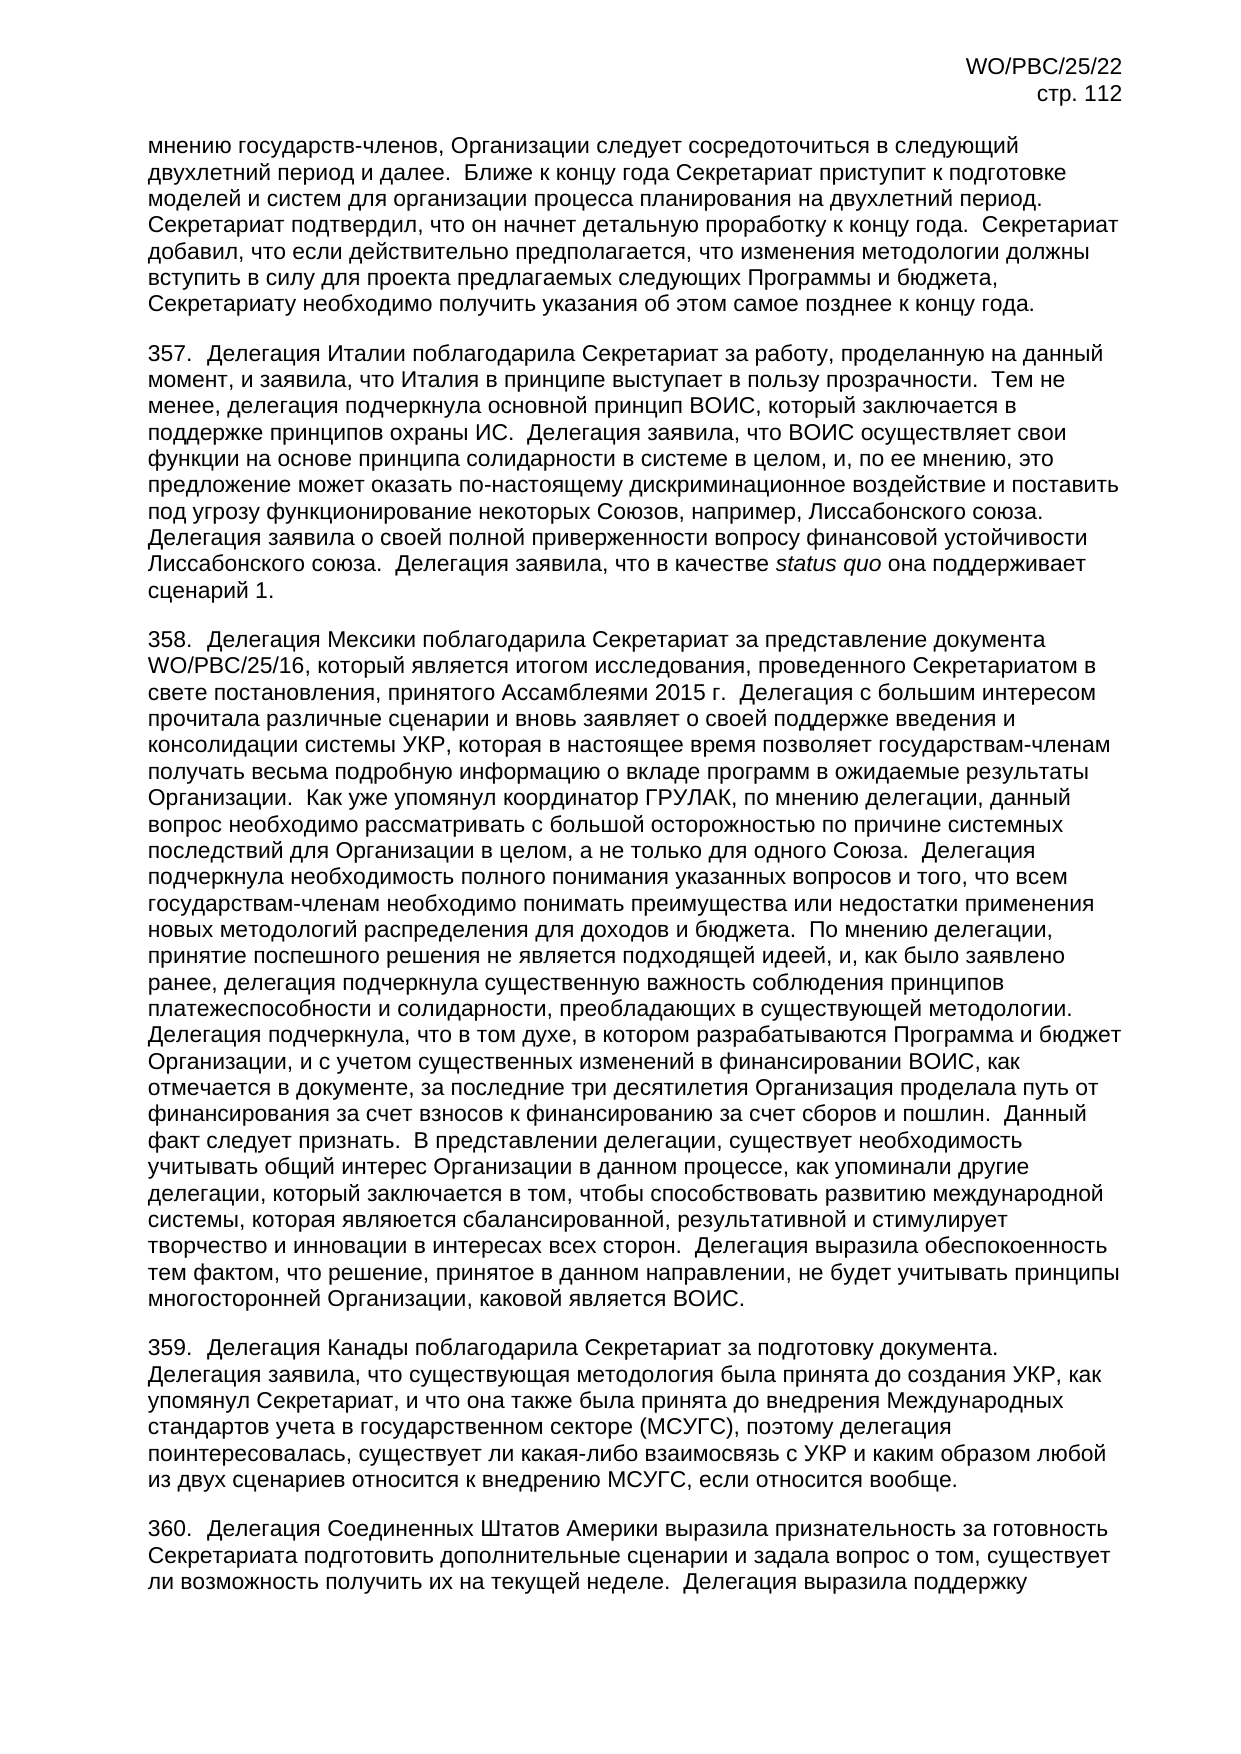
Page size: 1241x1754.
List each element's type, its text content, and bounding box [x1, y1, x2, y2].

text Делегация Мексики поблагодарила Секретариат за представление документа WO/PBC/25/16, который является итогом исследования, проведенного Секретариатом в свете постановления, принятого Ассамблеями 2015 г. Делегация с большим интересом прочитала различные сценарии и вновь заявляет о своей поддержке введения и консолидации системы УКР, которая в настоящее время позволяет государствам-членам получать весьма подробную информацию о вкладе программ в ожидаемые результаты Организации. Как уже упомянул координатор ГРУЛАК, по мнению делегации, данный вопрос необходимо рассматривать с большой осторожностью по причине системных последствий для Организации в целом, а не только для одного Союза. Делегация подчеркнула необходимость полного понимания указанных вопросов и того, что всем государствам-членам необходимо понимать преимущества или недостатки применения новых методологий распределения для доходов и бюджета. По мнению делегации, принятие поспешного решения не является подходящей идеей, и, как было заявлено ранее, делегация подчеркнула существенную важность соблюдения принципов платежеспособности и солидарности, преобладающих в существующей методологии. Делегация подчеркнула, что в том духе, в котором разрабатываются Программа и бюджет Организации, и с учетом существенных изменений в финансировании ВОИС, как отмечается в документе, за последние три десятилетия Организация проделала путь от финансирования за счет взносов к финансированию за счет сборов и пошлин. Данный факт следует признать. В представлении делегации, существует необходимость учитывать общий интерес Организации в данном процессе, как упоминали другие делегации, который заключается в том, чтобы способствовать развитию международной системы, которая являюется сбалансированной, результативной и стимулирует творчество и инновации в интересах всех сторон. Делегация выразила обеспокоенность тем фактом, что решение, принятое в данном направлении, не будет учитывать принципы многосторонней Организации, каковой является ВОИС. [148, 626, 1122, 1311]
text Делегация Канады поблагодарила Секретариат за подготовку документа. Делегация заявила, что существующая методология была принята до создания УКР, как упомянул Секретариат, и что она также была принята до внедрения Международных стандартов учета в государственном секторе (МСУГС), поэтому делегация поинтересовалась, существует ли какая-либо взаимосвязь с УКР и каким образом любой из двух сценариев относится к внедрению МСУГС, если относится вообще. [148, 1334, 1122, 1492]
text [148, 132, 1122, 317]
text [148, 1515, 1122, 1594]
text Делегация Италии поблагодарила Секретариат за работу, проделанную на данный момент, и заявила, что Италия в принципе выступает в пользу прозрачности. Тем не менее, делегация подчеркнула основной принцип ВОИС, который заключается в поддержке принципов охраны ИС. Делегация заявила, что ВОИС осуществляет свои функции на основе принципа солидарности в системе в целом, и, по ее мнению, это предложение может оказать по-настоящему дискриминационное воздействие и поставить под угрозу функционирование некоторых Союзов, например, Лиссабонского союза. Делегация заявила о своей полной приверженности вопросу финансовой устойчивости Лиссабонского союза. Делегация заявила, что в качестве status quo она поддерживает сценарий 1. [148, 339, 1122, 603]
